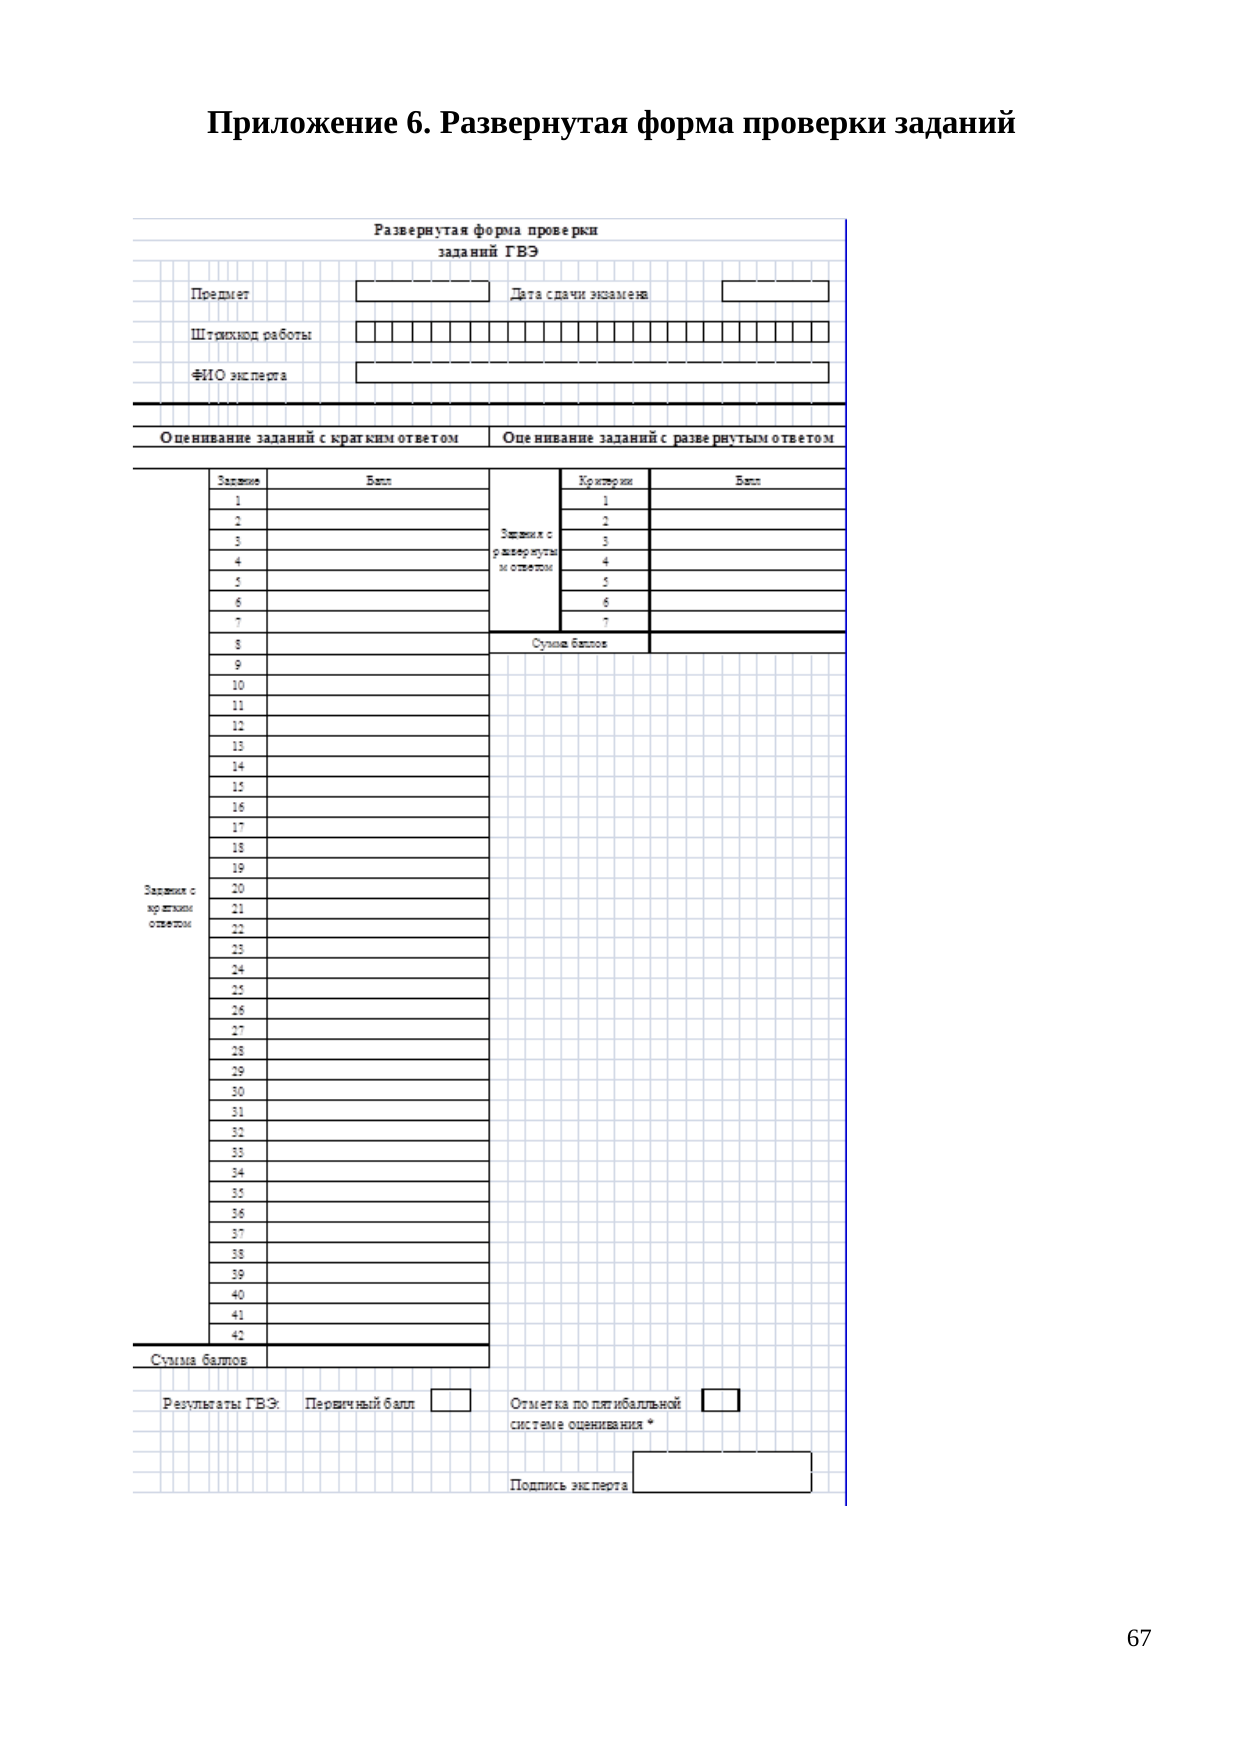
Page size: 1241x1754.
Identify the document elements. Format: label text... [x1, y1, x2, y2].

picture [132, 218, 847, 1506]
subtitle Приложение 6. Развернутая форма проверки заданий [133, 103, 1152, 141]
